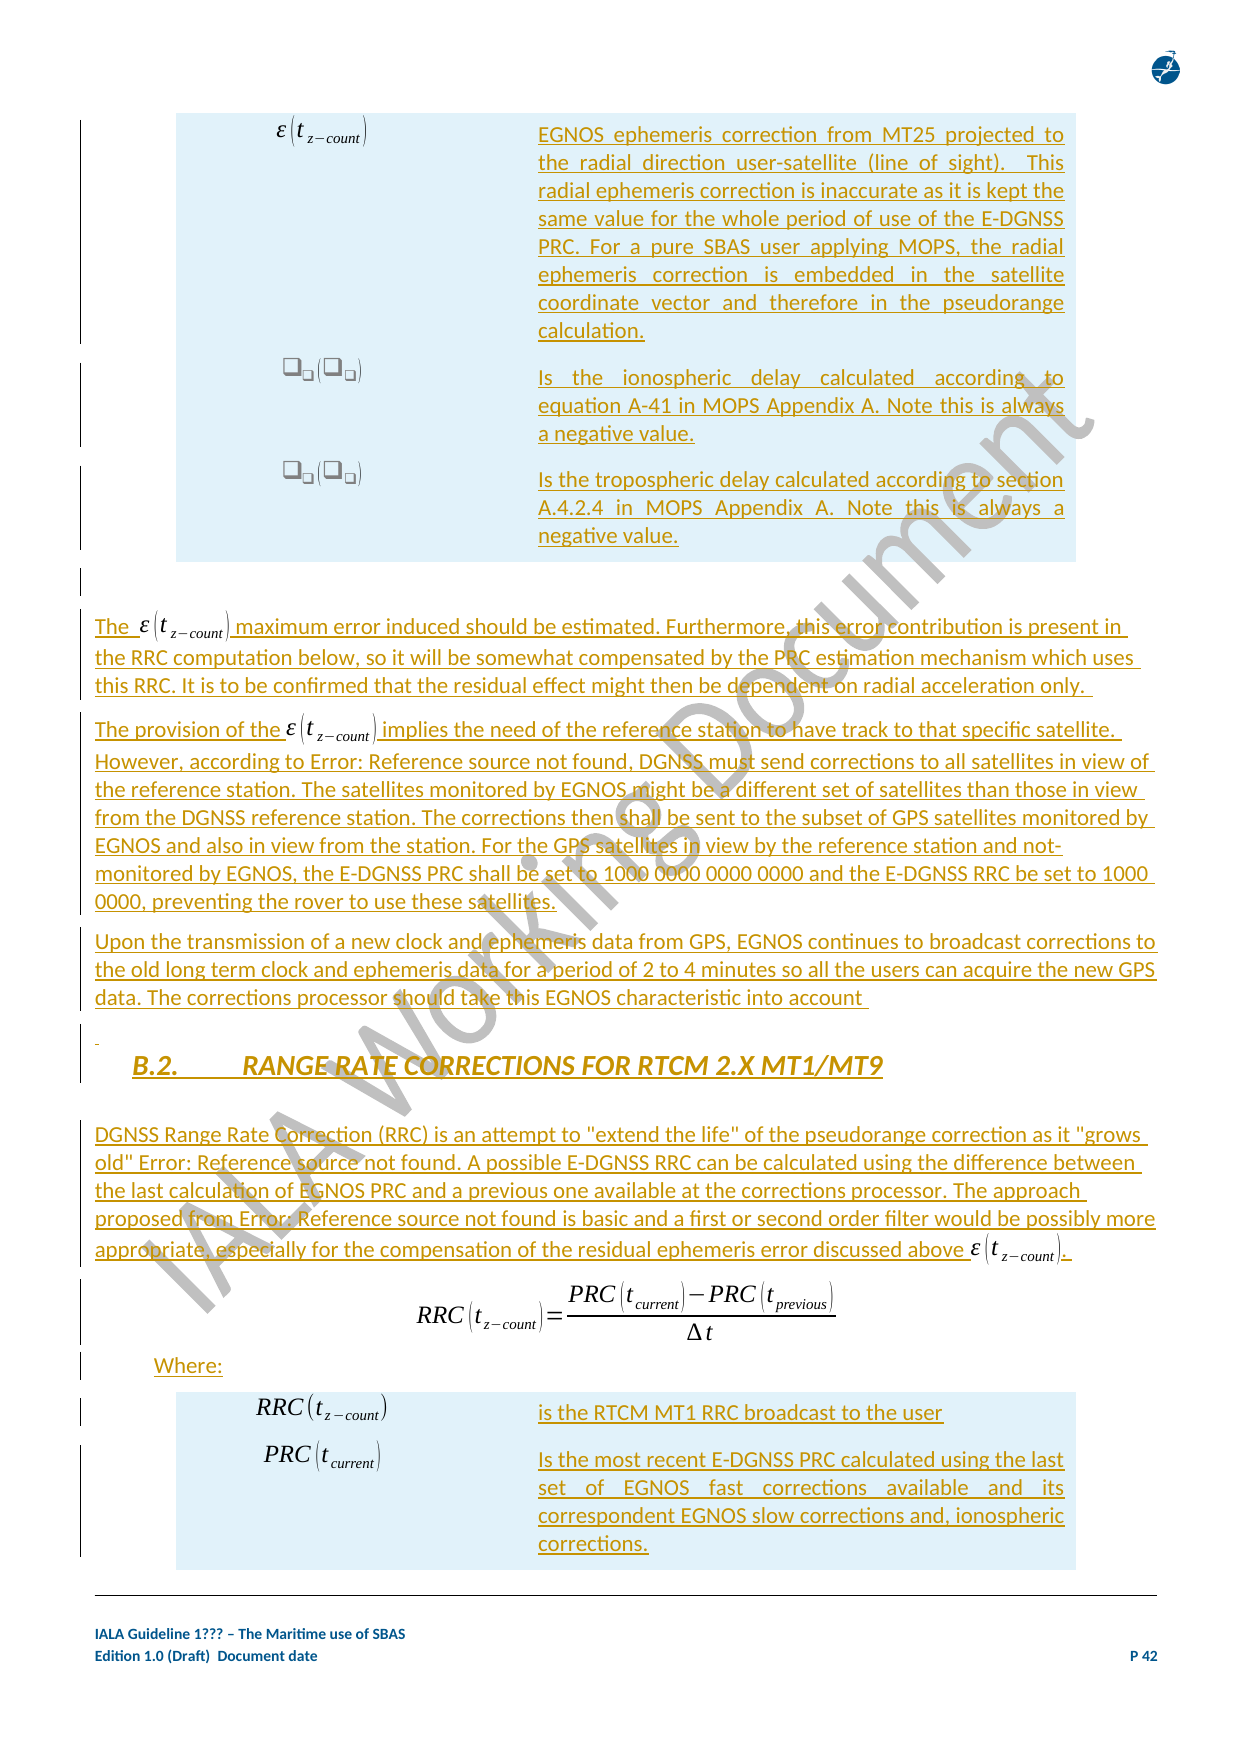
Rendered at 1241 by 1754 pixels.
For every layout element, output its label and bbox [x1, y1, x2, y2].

picture [1120, 0, 1239, 119]
